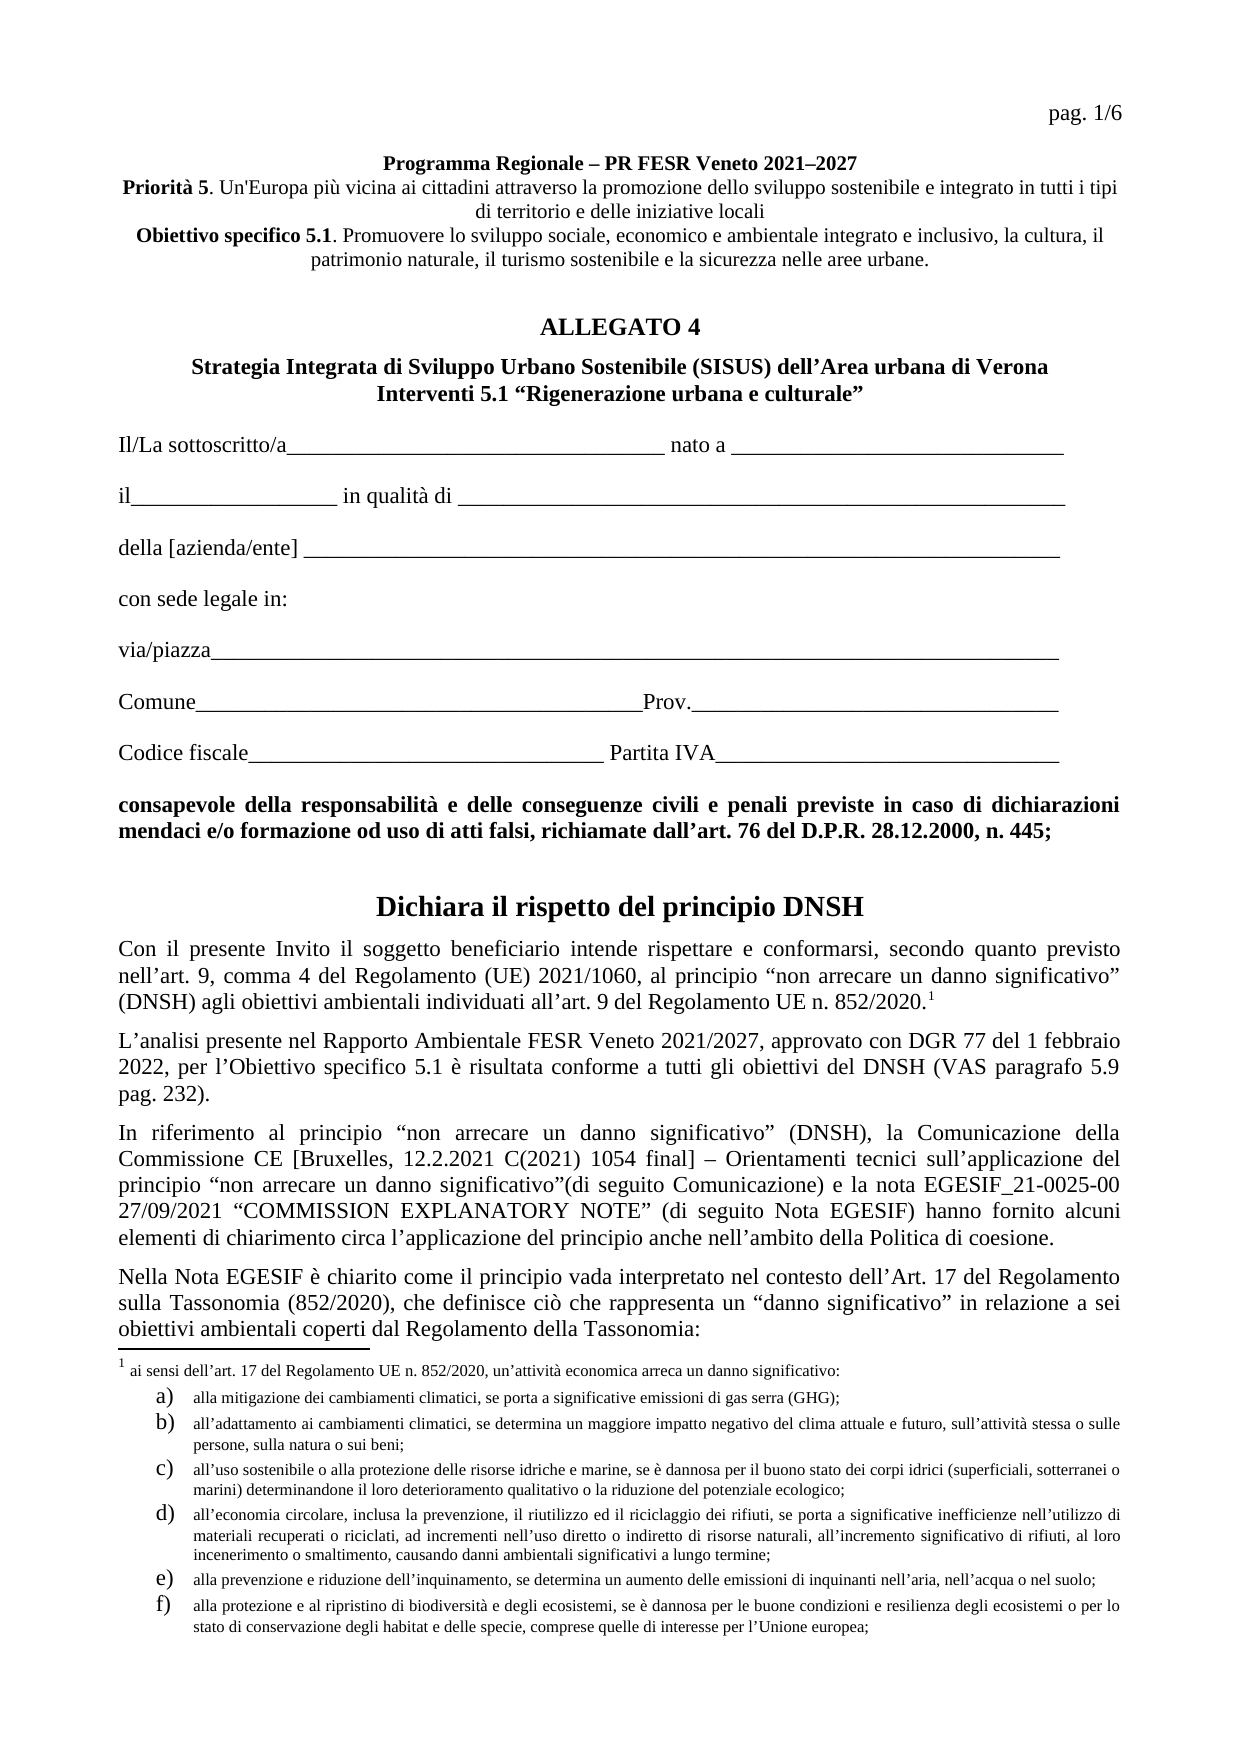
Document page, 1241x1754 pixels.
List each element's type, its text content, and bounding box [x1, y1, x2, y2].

text Comune_______________________________________Prov.________________________________ [118, 688, 1122, 714]
text L’analisi presente nel Rapporto Ambientale FESR Veneto 2021/2027, approvato con DGR 77 del 1 febbraio 2022, per l’Obiettivo specifico 5.1 è risultata conforme a tutti gli obiettivi del DNSH (VAS paragrafo 5.9 pag. 232). [118, 1027, 1122, 1106]
text Con il presente Invito il soggetto beneficiario intende rispettare e conformarsi, secondo quanto previsto nell’art. 9, comma 4 del Regolamento (UE) 2021/1060, al principio “non arrecare un danno significativo” (DNSH) agli obiettivi ambientali individuati all’art. 9 del Regolamento UE n. 852/2020. [118, 935, 1122, 1014]
subtitle ALLEGATO 4 [118, 312, 1122, 341]
text Programma Regionale – PR FESR Veneto 2021–2027 [118, 151, 1122, 175]
text Priorità 5. Un'Europa più vicina ai cittadini attraverso la promozione dello sviluppo sostenibile e integrato in tutti i tipi di territorio e delle iniziative locali [118, 175, 1122, 223]
text In riferimento al principio “non arrecare un danno significativo” (DNSH), la Comunicazione della Commissione CE [Bruxelles, 12.2.2021 C(2021) 1054 final] – Orientamenti tecnici sull’applicazione del principio “non arrecare un danno significativo”(di seguito Comunicazione) e la nota EGESIF_21-0025-00 27/09/2021 “COMMISSION EXPLANATORY NOTE” (di seguito Nota EGESIF) hanno fornito alcuni elementi di chiarimento circa l’applicazione del principio anche nell’ambito della Politica di coesione. [118, 1118, 1122, 1250]
subtitle Interventi 5.1 “Rigenerazione urbana e culturale” [118, 380, 1122, 406]
text via/piazza__________________________________________________________________________ [118, 637, 1122, 663]
text consapevole della responsabilità e delle conseguenze civili e penali previste in caso di dichiarazioni mendaci e/o formazione od uso di atti falsi, richiamate dall’art. 76 del D.P.R. 28.12.2000, n. 445; [118, 791, 1122, 843]
text della [azienda/ente] __________________________________________________________________ [118, 534, 1122, 560]
text Codice fiscale_______________________________ Partita IVA______________________________ [118, 739, 1122, 766]
text il__________________ in qualità di _____________________________________________________ [118, 482, 1122, 509]
text Il/La sottoscritto/a_________________________________ nato a _____________________________ [118, 431, 1122, 457]
text Obiettivo specifico 5.1. Promuovere lo sviluppo sociale, economico e ambientale integrato e inclusivo, la cultura, il patrimonio naturale, il turismo sostenibile e la sicurezza nelle aree urbane. [118, 223, 1122, 271]
text Nella Nota EGESIF è chiarito come il principio vada interpretato nel contesto dell’Art. 17 del Regolamento sulla Tassonomia (852/2020), che definisce ciò che rappresenta un “danno significativo” in relazione a sei obiettivi ambientali coperti dal Regolamento della Tassonomia: [118, 1263, 1122, 1342]
text con sede legale in: [118, 585, 1122, 612]
text Dichiara il rispetto del principio DNSH [118, 889, 1122, 923]
subtitle Strategia Integrata di Sviluppo Urbano Sostenibile (SISUS) dell’Area urbana di Verona [118, 353, 1122, 380]
